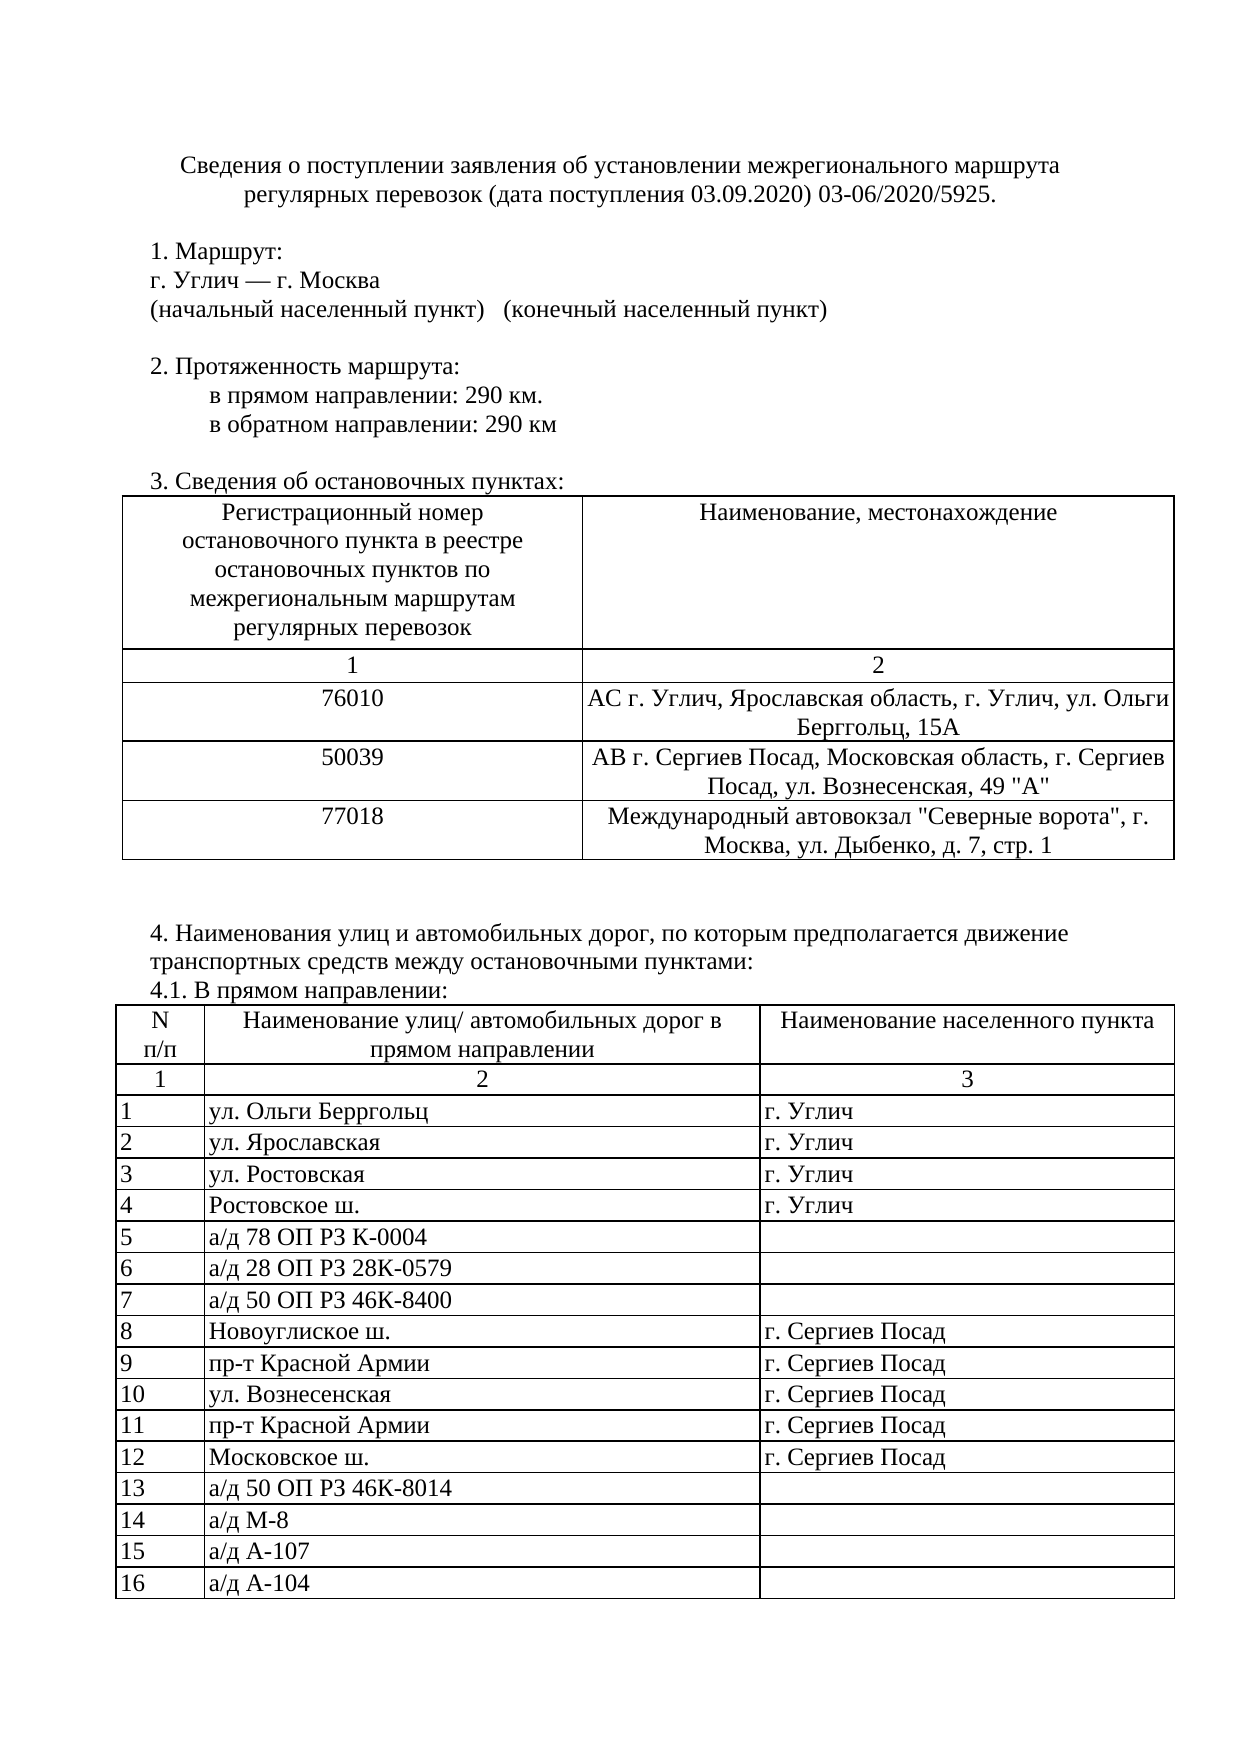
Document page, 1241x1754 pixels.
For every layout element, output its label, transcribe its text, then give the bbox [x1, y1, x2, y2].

table_cell а/д 28 ОП РЗ 28К-0579 [205, 1253, 759, 1283]
table_cell [761, 1253, 1174, 1283]
table_cell Международный автовокзал "Северные ворота", г. Москва, ул. Дыбенко, д. 7, стр. 1 [583, 801, 1173, 858]
table_cell г. Сергиев Посад [761, 1348, 1174, 1377]
table_cell 10 [117, 1379, 204, 1409]
table_cell ул. Ярославская [205, 1127, 759, 1157]
table_cell а/д 50 ОП РЗ 46К-8400 [205, 1285, 759, 1314]
text г. Углич — г. Москва [150, 265, 1090, 294]
table_cell 6 [117, 1253, 204, 1283]
table_cell Московское ш. [205, 1442, 759, 1472]
text Сведения о поступлении заявления об установлении межрегионального маршрута регулярных перевозок (дата поступления 03.09.2020) 03-06/2020/5925. [150, 150, 1090, 207]
table_cell 2 [583, 650, 1173, 681]
table_cell пр-т Красной Армии [205, 1411, 759, 1440]
table_cell г. Сергиев Посад [761, 1379, 1174, 1409]
table_header N п/п [117, 1006, 204, 1063]
table_cell г. Углич [761, 1127, 1174, 1157]
table_cell 2 [205, 1065, 759, 1094]
table_cell [761, 1568, 1174, 1598]
table_header Наименование, местонахождение [583, 497, 1173, 648]
table_cell 2 [117, 1127, 204, 1157]
table_cell [761, 1473, 1174, 1503]
table_cell 76010 [123, 683, 582, 740]
table_cell а/д М-8 [205, 1505, 759, 1535]
table_cell 13 [117, 1473, 204, 1503]
table_cell 7 [117, 1285, 204, 1314]
table_cell 4 [117, 1190, 204, 1220]
table_cell 50039 [123, 742, 582, 799]
table_cell 77018 [123, 801, 582, 858]
table_cell г. Углич [761, 1190, 1174, 1220]
table_cell 16 [117, 1568, 204, 1598]
table_cell ул. Ольги Берргольц [205, 1096, 759, 1126]
table_cell а/д 50 ОП РЗ 46К-8014 [205, 1473, 759, 1503]
table_cell а/д 78 ОП РЗ К-0004 [205, 1222, 759, 1252]
text в обратном направлении: 290 км [150, 409, 1090, 437]
table_header Наименование населенного пункта [761, 1006, 1174, 1063]
text 4. Наименования улиц и автомобильных дорог, по которым предполагается движение транспортных средств между остановочными пунктами: [150, 918, 1090, 975]
table_cell [761, 1536, 1174, 1566]
table_cell Ростовское ш. [205, 1190, 759, 1220]
table_cell пр-т Красной Армии [205, 1348, 759, 1377]
table_cell 5 [117, 1222, 204, 1252]
table_cell 14 [117, 1505, 204, 1535]
table_cell г. Сергиев Посад [761, 1442, 1174, 1472]
table_cell а/д А-107 [205, 1536, 759, 1566]
table_cell [761, 1505, 1174, 1535]
table_header Наименование улиц/ автомобильных дорог в прямом направлении [205, 1006, 759, 1063]
table_cell 9 [117, 1348, 204, 1377]
table_cell 1 [117, 1096, 204, 1126]
table_cell 12 [117, 1442, 204, 1472]
text 2. Протяженность маршрута: [150, 351, 1090, 380]
table_cell г. Сергиев Посад [761, 1411, 1174, 1440]
table_cell 1 [117, 1065, 204, 1094]
text 4.1. В прямом направлении: [150, 975, 1090, 1004]
table_cell 11 [117, 1411, 204, 1440]
text (начальный населенный пункт) (конечный населенный пункт) [150, 294, 1090, 322]
table_cell 15 [117, 1536, 204, 1566]
table_cell а/д А-104 [205, 1568, 759, 1598]
text в прямом направлении: 290 км. [150, 380, 1090, 409]
text 3. Сведения об остановочных пунктах: [150, 466, 1090, 495]
table_cell 1 [123, 650, 582, 681]
table_cell г. Сергиев Посад [761, 1316, 1174, 1346]
table_cell 8 [117, 1316, 204, 1346]
table_cell г. Углич [761, 1159, 1174, 1189]
table_header Регистрационный номер остановочного пункта в реестре остановочных пунктов по межрегиональным маршрутам регулярных перевозок [123, 497, 582, 648]
table_cell 3 [117, 1159, 204, 1189]
table_cell [761, 1285, 1174, 1314]
table_cell [761, 1222, 1174, 1252]
table_cell г. Углич [761, 1096, 1174, 1126]
table_cell 3 [761, 1065, 1174, 1094]
table_cell ул. Ростовская [205, 1159, 759, 1189]
table_cell АС г. Углич, Ярославская область, г. Углич, ул. Ольги Берггольц, 15А [583, 683, 1173, 740]
text 1. Маршрут: [150, 236, 1090, 265]
table_cell ул. Вознесенская [205, 1379, 759, 1409]
table_cell АВ г. Сергиев Посад, Московская область, г. Сергиев Посад, ул. Вознесенская, 49 "А" [583, 742, 1173, 799]
table_cell Новоуглиское ш. [205, 1316, 759, 1346]
